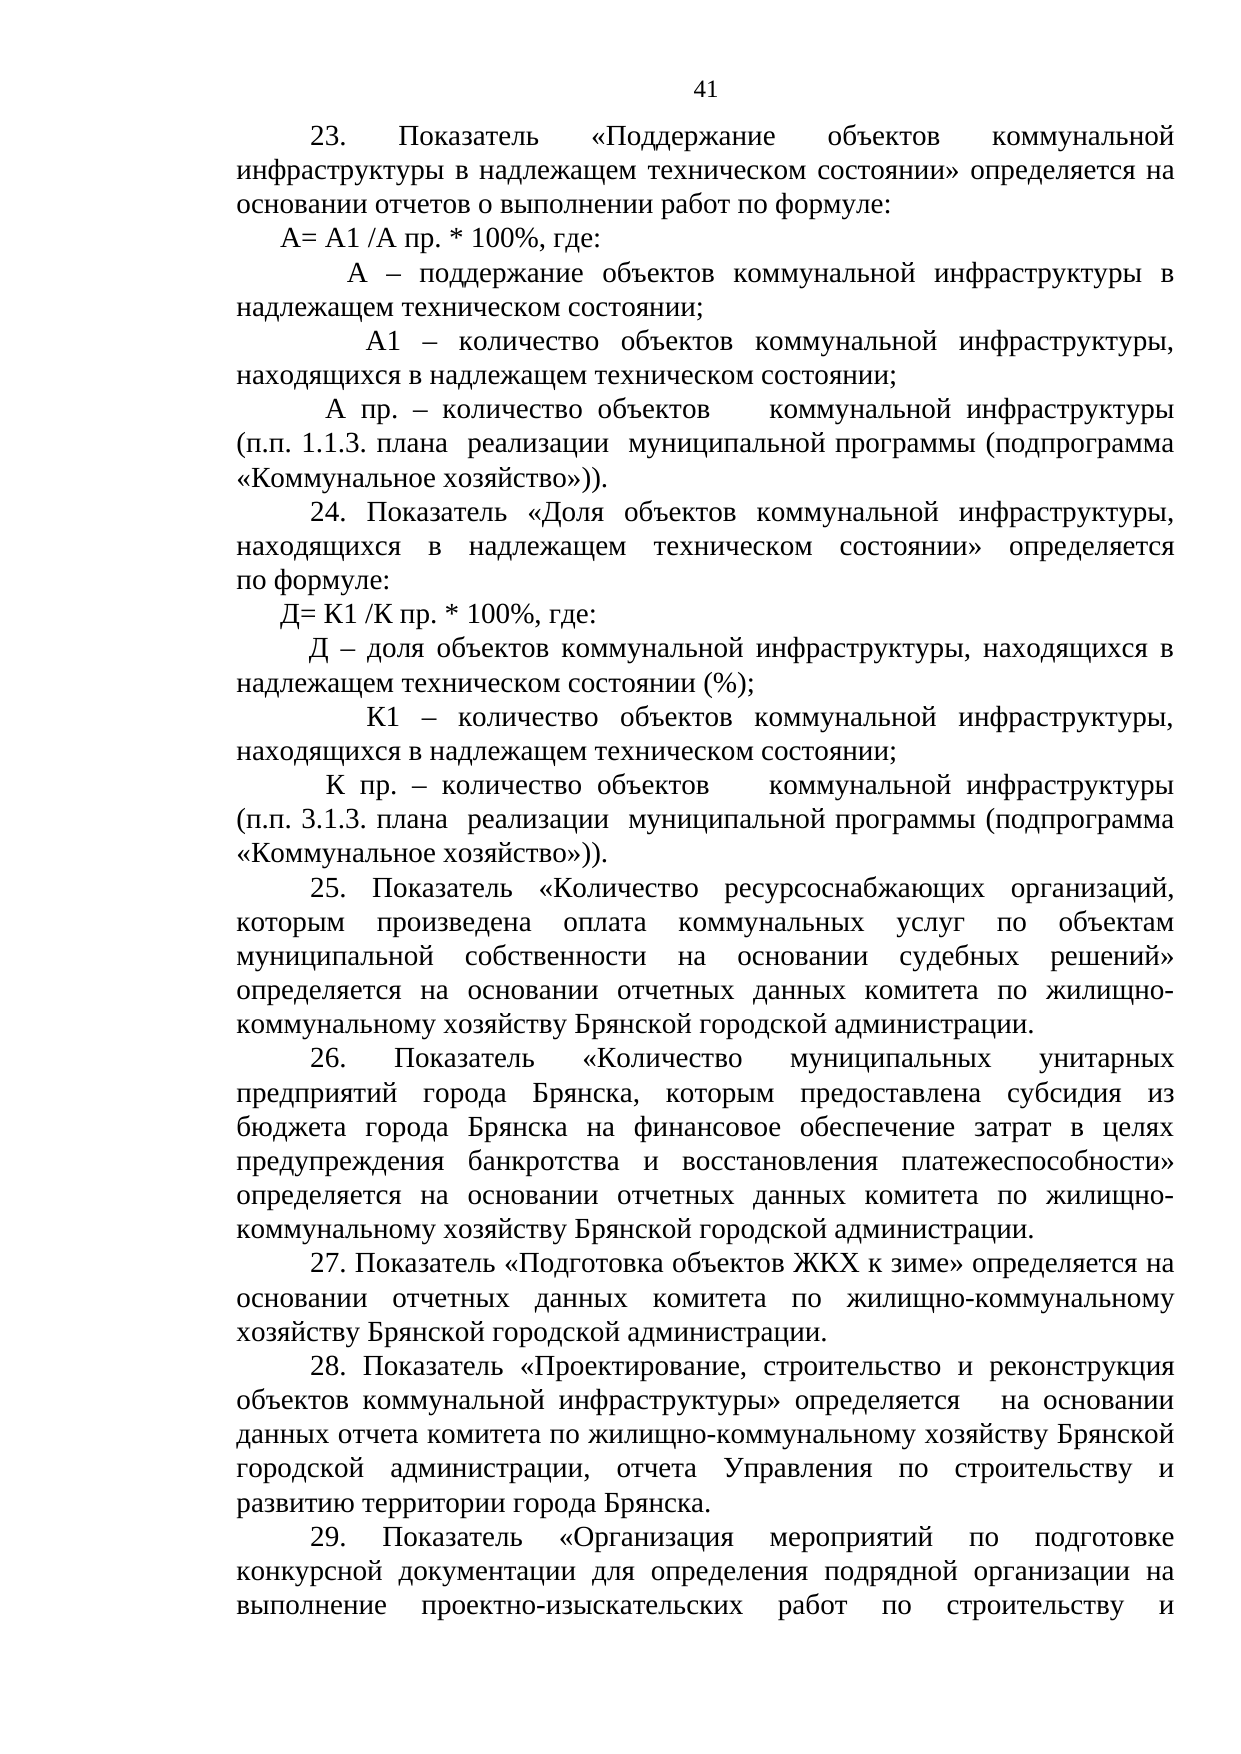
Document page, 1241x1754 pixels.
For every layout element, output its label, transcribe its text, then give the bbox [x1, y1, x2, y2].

text А – поддержание объектов коммунальной инфраструктуры в надлежащем техническом состоянии; [236, 255, 1175, 322]
text 24. Показатель «Доля объектов коммунальной инфраструктуры, находящихся в надлежащем техническом состоянии» определяется по формуле: [236, 494, 1175, 596]
text 27. Показатель «Подготовка объектов ЖКХ к зиме» определяется на основании отчетных данных комитета по жилищно-коммунальному хозяйству Брянской городской администрации. [236, 1246, 1175, 1347]
text Д= К1 /К пр. * 100%, где: [236, 596, 1175, 630]
text Д – доля объектов коммунальной инфраструктуры, находящихся в надлежащем техническом состоянии (%); [236, 631, 1175, 698]
text А= А1 /А пр. * 100%, где: [236, 221, 1175, 254]
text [236, 1519, 1175, 1621]
text 23. Показатель «Поддержание объектов коммунальной инфраструктуры в надлежащем техническом состоянии» определяется на основании отчетов о выполнении работ по формуле: [236, 118, 1175, 220]
text А пр. – количество объектов коммунальной инфраструктуры (п.п. 1.1.3. плана реализации муниципальной программы (подпрограмма «Коммунальное хозяйство»)). [236, 391, 1175, 493]
text К1 – количество объектов коммунальной инфраструктуры, находящихся в надлежащем техническом состоянии; [236, 699, 1175, 767]
text К пр. – количество объектов коммунальной инфраструктуры (п.п. 3.1.3. плана реализации муниципальной программы (подпрограмма «Коммунальное хозяйство»)). [236, 767, 1175, 869]
text 26. Показатель «Количество муниципальных унитарных предприятий города Брянска, которым предоставлена субсидия из бюджета города Брянска на финансовое обеспечение затрат в целях предупреждения банкротства и восстановления платежеспособности» определяется на основании отчетных данных комитета по жилищно-коммунальному хозяйству Брянской городской администрации. [236, 1041, 1175, 1245]
text 28. Показатель «Проектирование, строительство и реконструкция объектов коммунальной инфраструктуры» определяется на основании данных отчета комитета по жилищно-коммунальному хозяйству Брянской городской администрации, отчета Управления по строительству и развитию территории города Брянска. [236, 1348, 1175, 1518]
text А1 – количество объектов коммунальной инфраструктуры, находящихся в надлежащем техническом состоянии; [236, 323, 1175, 391]
text 25. Показатель «Количество ресурсоснабжающих организаций, которым произведена оплата коммунальных услуг по объектам муниципальной собственности на основании судебных решений» определяется на основании отчетных данных комитета по жилищно-коммунальному хозяйству Брянской городской администрации. [236, 870, 1175, 1040]
